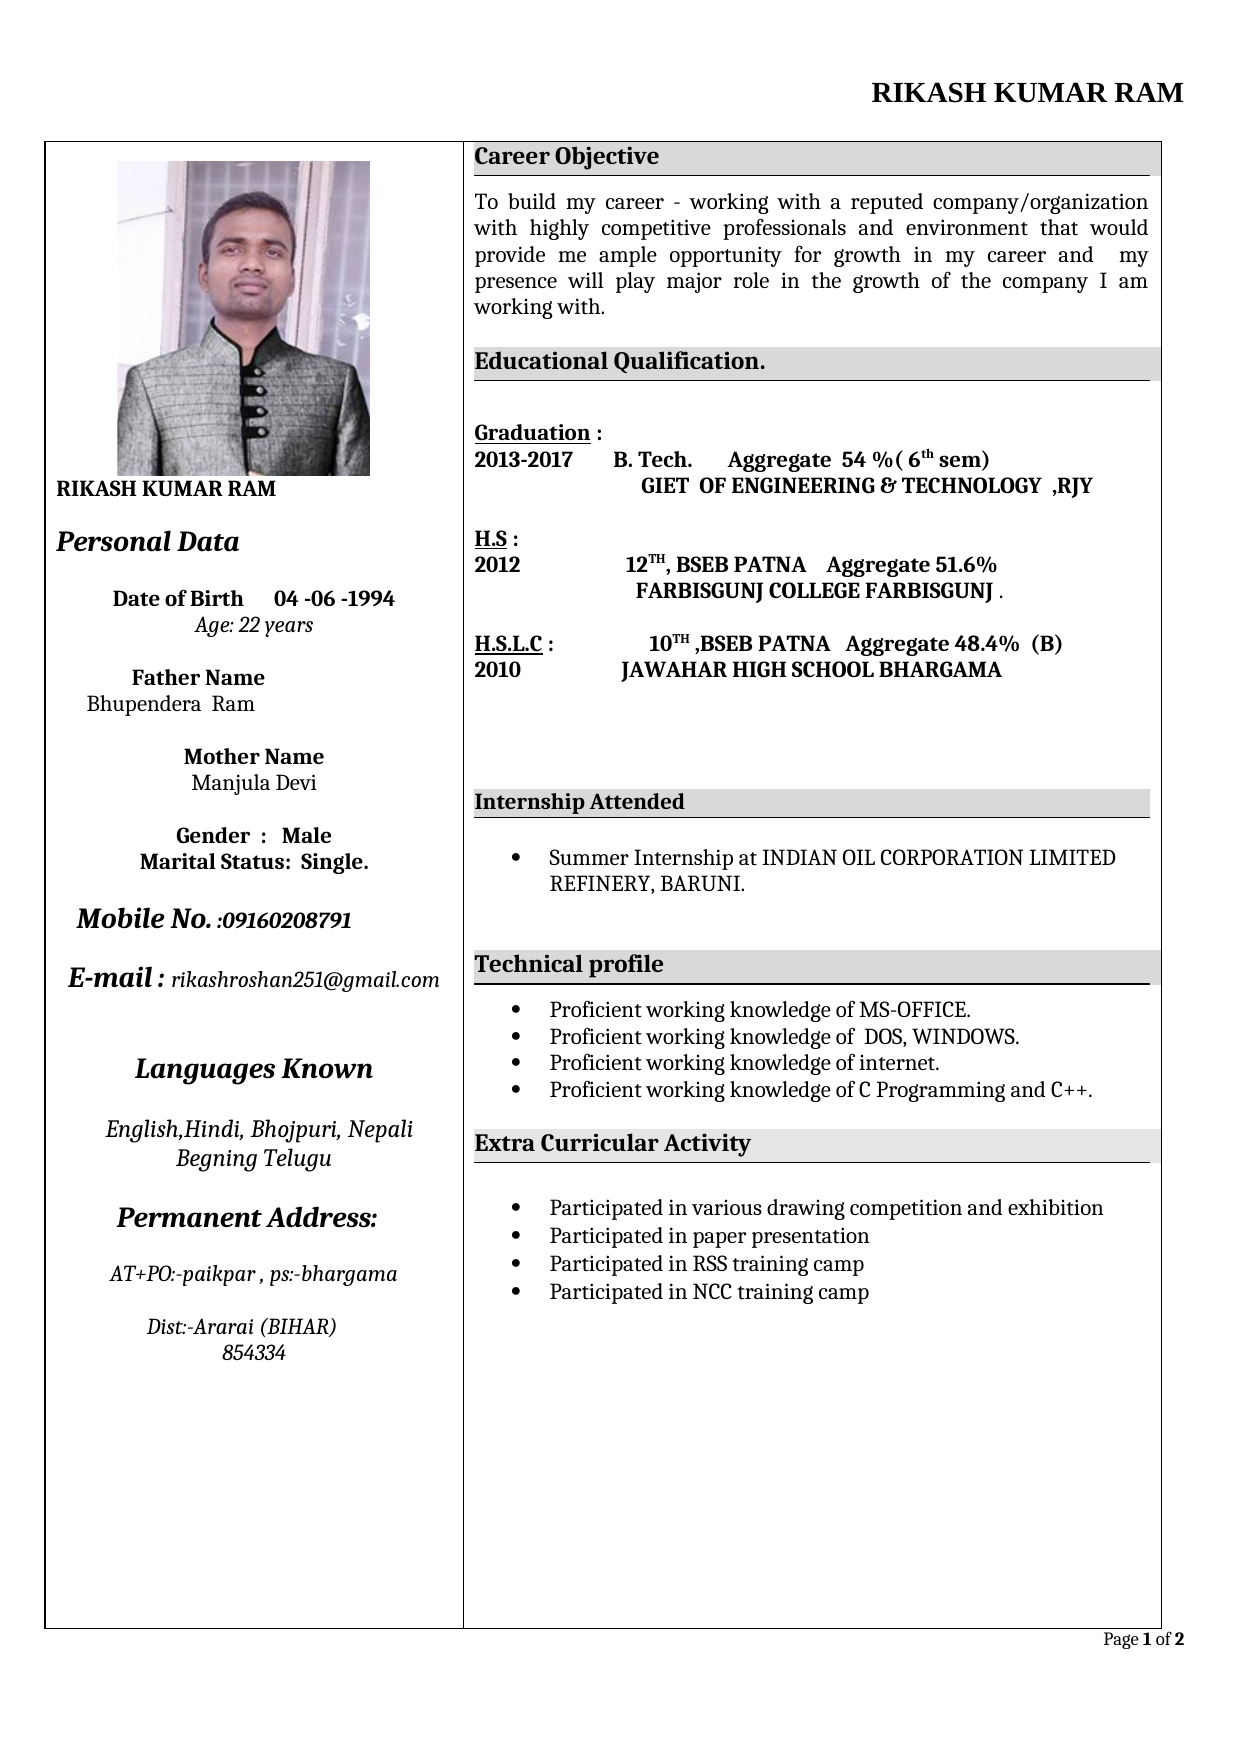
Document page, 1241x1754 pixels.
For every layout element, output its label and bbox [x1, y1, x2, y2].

table_header [464, 142, 1161, 1628]
table_header [46, 142, 463, 1628]
picture [117, 161, 370, 476]
